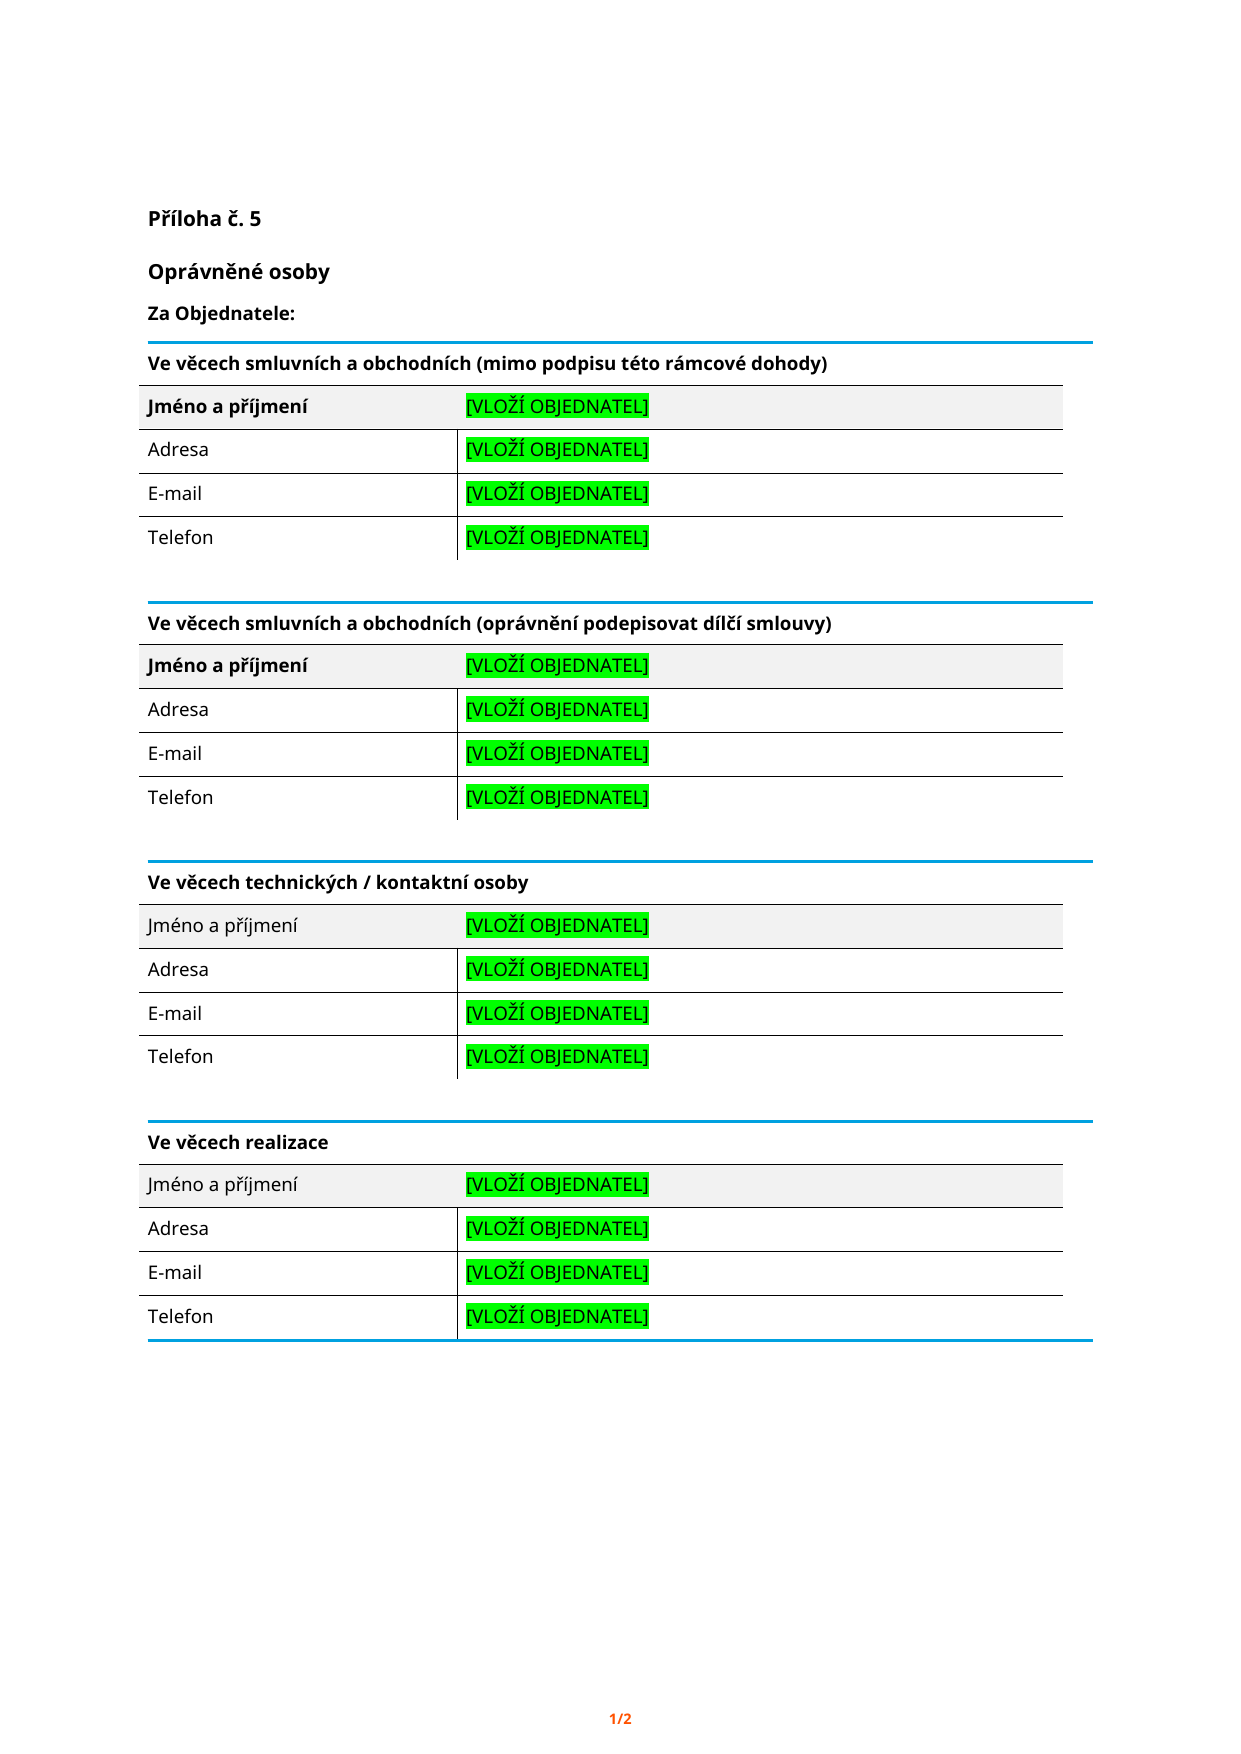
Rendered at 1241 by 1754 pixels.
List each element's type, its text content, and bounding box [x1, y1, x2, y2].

table_header [VLOŽÍ OBJEDNATEL] [458, 1165, 1063, 1207]
table_cell [VLOŽÍ OBJEDNATEL] [458, 1036, 1063, 1079]
table_cell Telefon [139, 1296, 457, 1339]
table_cell Adresa [139, 949, 457, 992]
table_cell Adresa [139, 689, 457, 732]
table_cell E-mail [139, 474, 457, 516]
table_header [VLOŽÍ OBJEDNATEL] [458, 905, 1063, 948]
table_cell [VLOŽÍ OBJEDNATEL] [458, 949, 1063, 992]
table_header Jméno a příjmení [139, 905, 458, 948]
table_cell Telefon [139, 517, 457, 560]
table_cell Telefon [139, 777, 457, 820]
table_cell Adresa [139, 430, 457, 472]
text Ve věcech smluvních a obchodních (mimo podpisu této rámcové dohody) [148, 344, 1093, 376]
text Ve věcech smluvních a obchodních (oprávnění podepisovat dílčí smlouvy) [148, 604, 1093, 636]
table_cell E-mail [139, 993, 457, 1035]
table_cell E-mail [139, 1252, 457, 1295]
table_cell [VLOŽÍ OBJEDNATEL] [458, 517, 1063, 560]
table_cell [VLOŽÍ OBJEDNATEL] [458, 1208, 1063, 1251]
table_cell Telefon [139, 1036, 457, 1079]
table_header Jméno a příjmení [139, 386, 458, 428]
table_cell [VLOŽÍ OBJEDNATEL] [458, 993, 1063, 1035]
table_cell [VLOŽÍ OBJEDNATEL] [458, 430, 1063, 472]
table_header [VLOŽÍ OBJEDNATEL] [458, 386, 1063, 428]
table_cell [VLOŽÍ OBJEDNATEL] [458, 733, 1063, 776]
text Příloha č. 5 [148, 203, 1093, 232]
table_header [VLOŽÍ OBJEDNATEL] [458, 645, 1063, 688]
table_cell Adresa [139, 1208, 457, 1251]
text Oprávněné osoby [148, 257, 1093, 285]
table_header Jméno a příjmení [139, 645, 458, 688]
text Za Objednatele: [148, 301, 1093, 326]
text Ve věcech realizace [148, 1123, 1093, 1155]
table_cell E-mail [139, 733, 457, 776]
table_cell [VLOŽÍ OBJEDNATEL] [458, 1252, 1063, 1295]
table_header Jméno a příjmení [139, 1165, 458, 1207]
table_cell [VLOŽÍ OBJEDNATEL] [458, 689, 1063, 732]
table_cell [VLOŽÍ OBJEDNATEL] [458, 777, 1063, 820]
table_cell [VLOŽÍ OBJEDNATEL] [458, 1296, 1063, 1339]
text Ve věcech technických / kontaktní osoby [148, 863, 1093, 895]
table_cell [VLOŽÍ OBJEDNATEL] [458, 474, 1063, 516]
